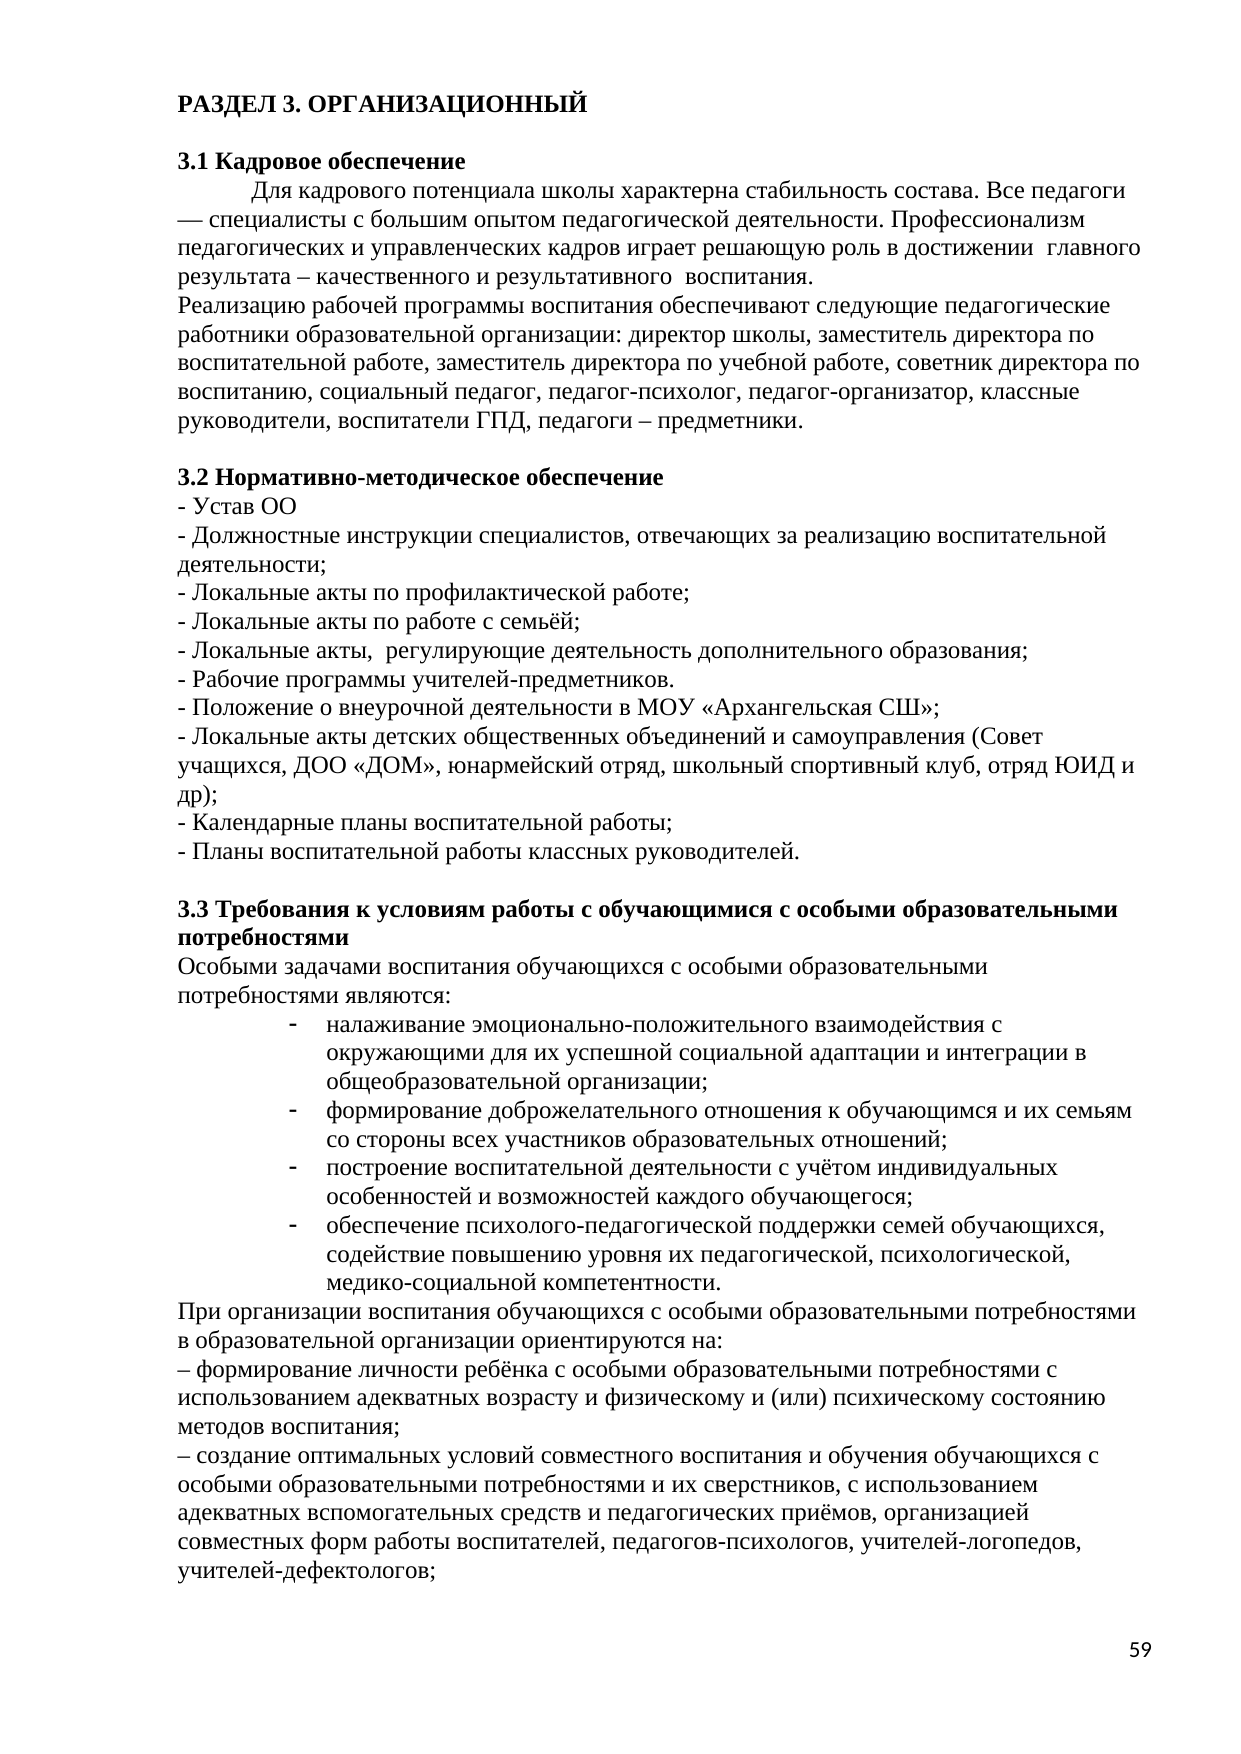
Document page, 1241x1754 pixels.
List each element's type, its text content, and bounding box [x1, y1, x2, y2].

text - Локальные акты по профилактической работе; [177, 577, 1152, 606]
text - Локальные акты по работе с семьёй; [177, 606, 1152, 635]
list построение воспитательной деятельности с учётом индивидуальных особенностей и возможностей каждого обучающегося; [288, 1152, 1152, 1210]
text – создание оптимальных условий совместного воспитания и обучения обучающихся с особыми образовательными потребностями и их сверстников, с использованием адекватных вспомогательных средств и педагогических приёмов, организацией совместных форм работы воспитателей, педагогов-психологов, учителей-логопедов, учителей-дефектологов; [177, 1440, 1152, 1584]
text Особыми задачами воспитания обучающихся с особыми образовательными потребностями являются: [177, 951, 1152, 1009]
text - Локальные акты детских общественных объединений и самоуправления (Совет учащихся, ДОО «ДОМ», юнармейский отряд, школьный спортивный клуб, отряд ЮИД и др); [177, 721, 1152, 807]
text - Календарные планы воспитательной работы; [177, 807, 1152, 836]
text - Планы воспитательной работы классных руководителей. [177, 836, 1152, 865]
text - Рабочие программы учителей-предметников. [177, 664, 1152, 692]
text – формирование личности ребёнка с особыми образовательными потребностями с использованием адекватных возрасту и физическому и (или) психическому состоянию методов воспитания; [177, 1354, 1152, 1440]
text При организации воспитания обучающихся с особыми образовательными потребностями в образовательной организации ориентируются на: [177, 1296, 1152, 1354]
list обеспечение психолого-педагогической поддержки семей обучающихся, содействие повышению уровня их педагогической, психологической, медико-социальной компетентности. [288, 1210, 1152, 1296]
text 3.2 Нормативно-методическое обеспечение [177, 462, 1152, 491]
text Реализацию рабочей программы воспитания обеспечивают следующие педагогические работники образовательной организации: директор школы, заместитель директора по воспитательной работе, заместитель директора по учебной работе, советник директора по воспитанию, социальный педагог, педагог-психолог, педагог-организатор, классные руководители, воспитатели ГПД, педагоги – предметники. [177, 290, 1152, 434]
text - Положение о внеурочной деятельности в МОУ «Архангельская СШ»; [177, 692, 1152, 721]
text РАЗДЕЛ 3. ОРГАНИЗАЦИОННЫЙ [177, 89, 1152, 117]
text - Устав ОО [177, 491, 1152, 520]
list формирование доброжелательного отношения к обучающимся и их семьям со стороны всех участников образовательных отношений; [288, 1095, 1152, 1152]
list налаживание эмоционально-положительного взаимодействия с окружающими для их успешной социальной адаптации и интеграции в общеобразовательной организации; [288, 1009, 1152, 1095]
text Для кадрового потенциала школы характерна стабильность состава. Все педагоги — специалисты с большим опытом педагогической деятельности. Профессионализм педагогических и управленческих кадров играет решающую роль в достижении главного результата – качественного и результативного воспитания. [177, 175, 1152, 290]
text - Локальные акты, регулирующие деятельность дополнительного образования; [177, 635, 1152, 664]
text 3.1 Кадровое обеспечение [177, 146, 1152, 175]
text 3.3 Требования к условиям работы с обучающимися с особыми образовательными потребностями [177, 894, 1152, 951]
text - Должностные инструкции специалистов, отвечающих за реализацию воспитательной деятельности; [177, 520, 1152, 577]
